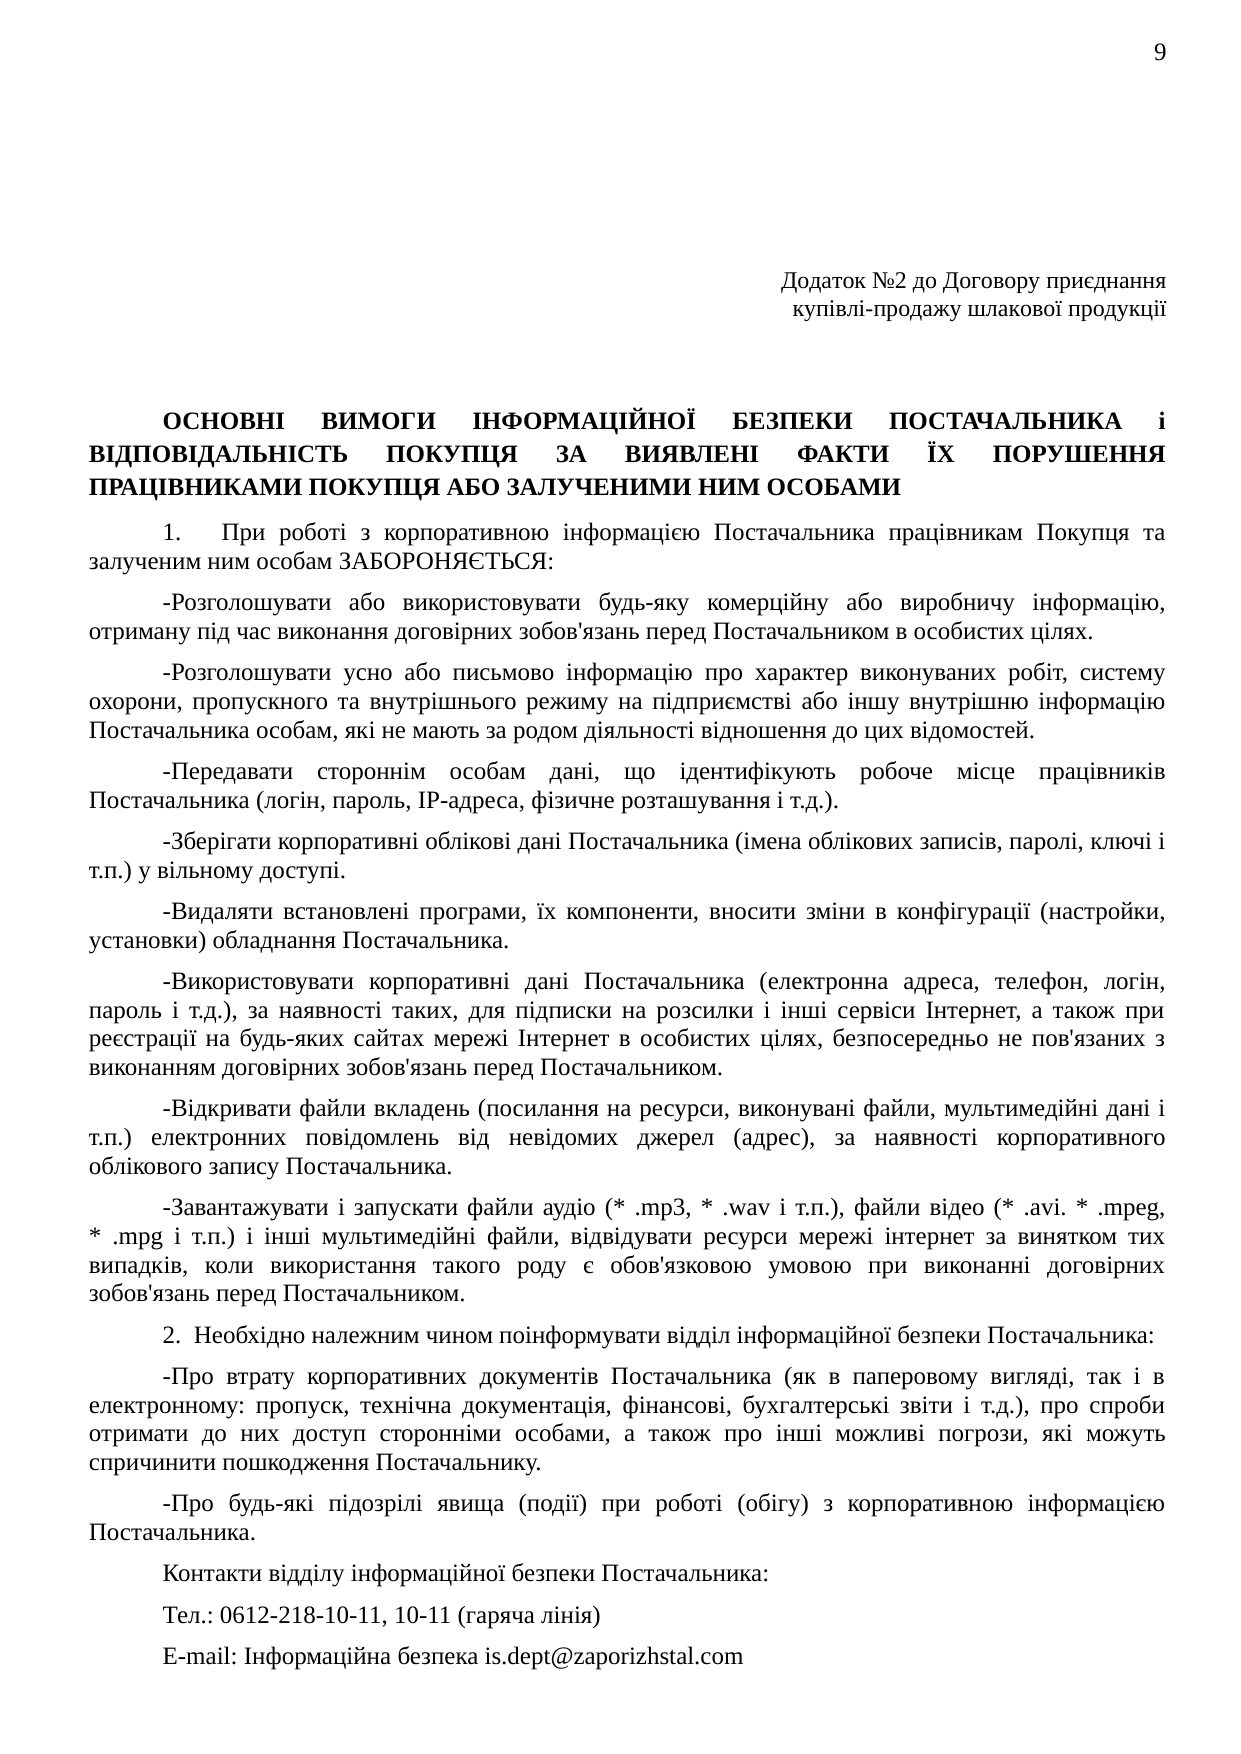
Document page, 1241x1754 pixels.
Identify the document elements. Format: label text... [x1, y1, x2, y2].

text -Завантажувати і запускати файли аудіо (* .mp3, * .wav і т.п.), файли відео (* .avi. * .mpeg, * .mpg і т.п.) і інші мультимедійні файли, відвідувати ресурси мережі інтернет за винятком тих випадків, коли використання такого роду є обов'язковою умовою при виконанні договірних зобов'язань перед Постачальником. [89, 1192, 1167, 1307]
text -Використовувати корпоративні дані Постачальника (електронна адреса, телефон, логін, пароль і т.д.), за наявності таких, для підписки на розсилки і інші сервіси Інтернет, а також при реєстрації на будь-яких сайтах мережі Інтернет в особистих цілях, безпосередньо не пов'язаних з виконанням договірних зобов'язань перед Постачальником. [89, 966, 1167, 1081]
text -Розголошувати усно або письмово інформацію про характер виконуваних робіт, систему охорони, пропускного та внутрішнього режиму на підприємстві або іншу внутрішню інформацію Постачальника особам, які не мають за родом діяльності відношення до цих відомостей. [89, 657, 1167, 743]
text 1. При роботі з корпоративною інформацією Постачальника працівникам Покупця та залученим ним особам ЗАБОРОНЯЄТЬСЯ: [89, 517, 1167, 575]
text Тел.: 0612-218-10-11, 10-11 (гаряча лінія) [89, 1600, 1167, 1628]
text -Зберігати корпоративні облікові дані Постачальника (імена облікових записів, паролі, ключі і т.п.) у вільному доступі. [89, 826, 1167, 883]
text 2. Необхідно належним чином поінформувати відділ інформаційної безпеки Постачальника: [89, 1320, 1167, 1348]
text -Про втрату корпоративних документів Постачальника (як в паперовому вигляді, так і в електронному: пропуск, технічна документація, фінансові, бухгалтерські звіти і т.д.), про спроби отримати до них доступ сторонніми особами, а також про інші можливі погрози, які можуть спричинити пошкодження Постачальнику. [89, 1361, 1167, 1476]
text -Про будь-які підозрілі явища (події) при роботі (обігу) з корпоративною інформацією Постачальника. [89, 1488, 1167, 1546]
text -Передавати стороннім особам дані, що ідентифікують робоче місце працівників Постачальника (логін, пароль, IP-адреса, фізичне розташування і т.д.). [89, 756, 1167, 813]
text -Відкривати файли вкладень (посилання на ресурси, виконувані файли, мультимедійні дані і т.п.) електронних повідомлень від невідомих джерел (адрес), за наявності корпоративного облікового запису Постачальника. [89, 1093, 1167, 1180]
text E-mail: Інформаційна безпека is.dept@zaporizhstal.com [89, 1641, 1167, 1670]
text купівлі-продажу шлакової продукції [89, 293, 1167, 321]
text -Видаляти встановлені програми, їх компоненти, вносити зміни в конфігурації (настройки, установки) обладнання Постачальника. [89, 896, 1167, 953]
text ОСНОВНІ ВИМОГИ ІНФОРМАЦІЙНОЇ БЕЗПЕКИ ПОСТАЧАЛЬНИКА і ВІДПОВІДАЛЬНІСТЬ ПОКУПЦЯ ЗА ВИЯВЛЕНІ ФАКТИ ЇХ ПОРУШЕННЯ ПРАЦІВНИКАМИ ПОКУПЦЯ АБО ЗАЛУЧЕНИМИ НИМ ОСОБАМИ [89, 406, 1167, 501]
text Додаток №2 до Договору приєднання [89, 266, 1167, 293]
text -Розголошувати або використовувати будь-яку комерційну або виробничу інформацію, отриману під час виконання договірних зобов'язань перед Постачальником в особистих цілях. [89, 587, 1167, 645]
text Контакти відділу інформаційної безпеки Постачальника: [89, 1558, 1167, 1587]
